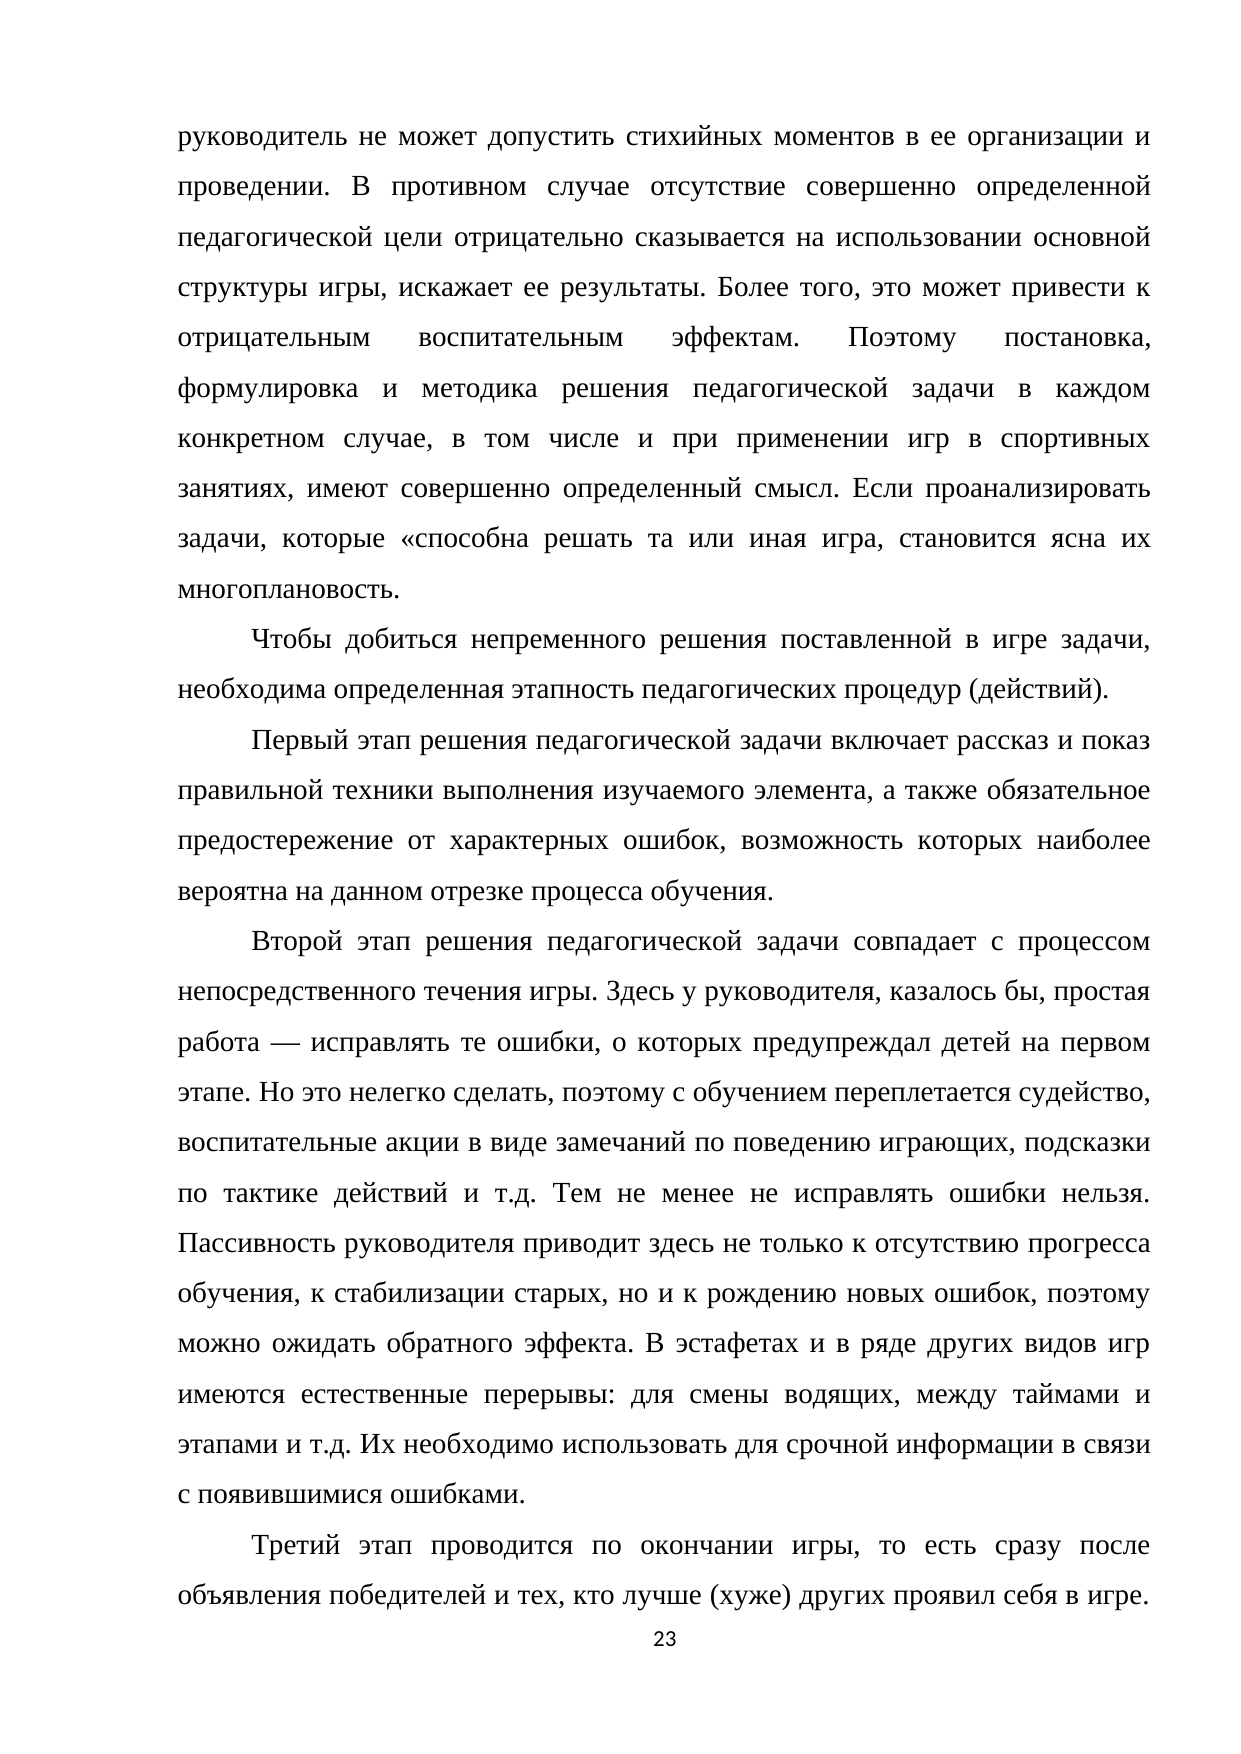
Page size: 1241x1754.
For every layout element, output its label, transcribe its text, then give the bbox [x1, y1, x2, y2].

text Чтобы добиться непременного решения поставленной в игре задачи, необходима определенная этапность педагогических процедур (действий). [177, 621, 1152, 705]
text Первый этап решения педагогической задачи включает рассказ и показ правильной техники выполнения изучаемого элемента, а также обязательное предостережение от характерных ошибок, возможность которых наиболее вероятна на данном отрезке процесса обучения. [177, 722, 1152, 906]
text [177, 118, 1152, 604]
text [177, 1527, 1152, 1611]
text Второй этап решения педагогической задачи совпадает с процессом непосредственного течения игры. Здесь у руководителя, казалось бы, простая работа — исправлять те ошибки, о которых предупреждал детей на первом этапе. Но это нелегко сделать, поэтому с обучением переплетается судейство, воспитательные акции в виде замечаний по поведению играющих, подсказки по тактике действий и т.д. Тем не менее не исправлять ошибки нельзя. Пассивность руководителя приводит здесь не только к отсутствию прогресса обучения, к стабилизации старых, но и к рождению новых ошибок, поэтому можно ожидать обратного эффекта. В эстафетах и в ряде других видов игр имеются естественные перерывы: для смены водящих, между таймами и этапами и т.д. Их необходимо использовать для срочной информации в связи с появившимися ошибками. [177, 923, 1152, 1510]
